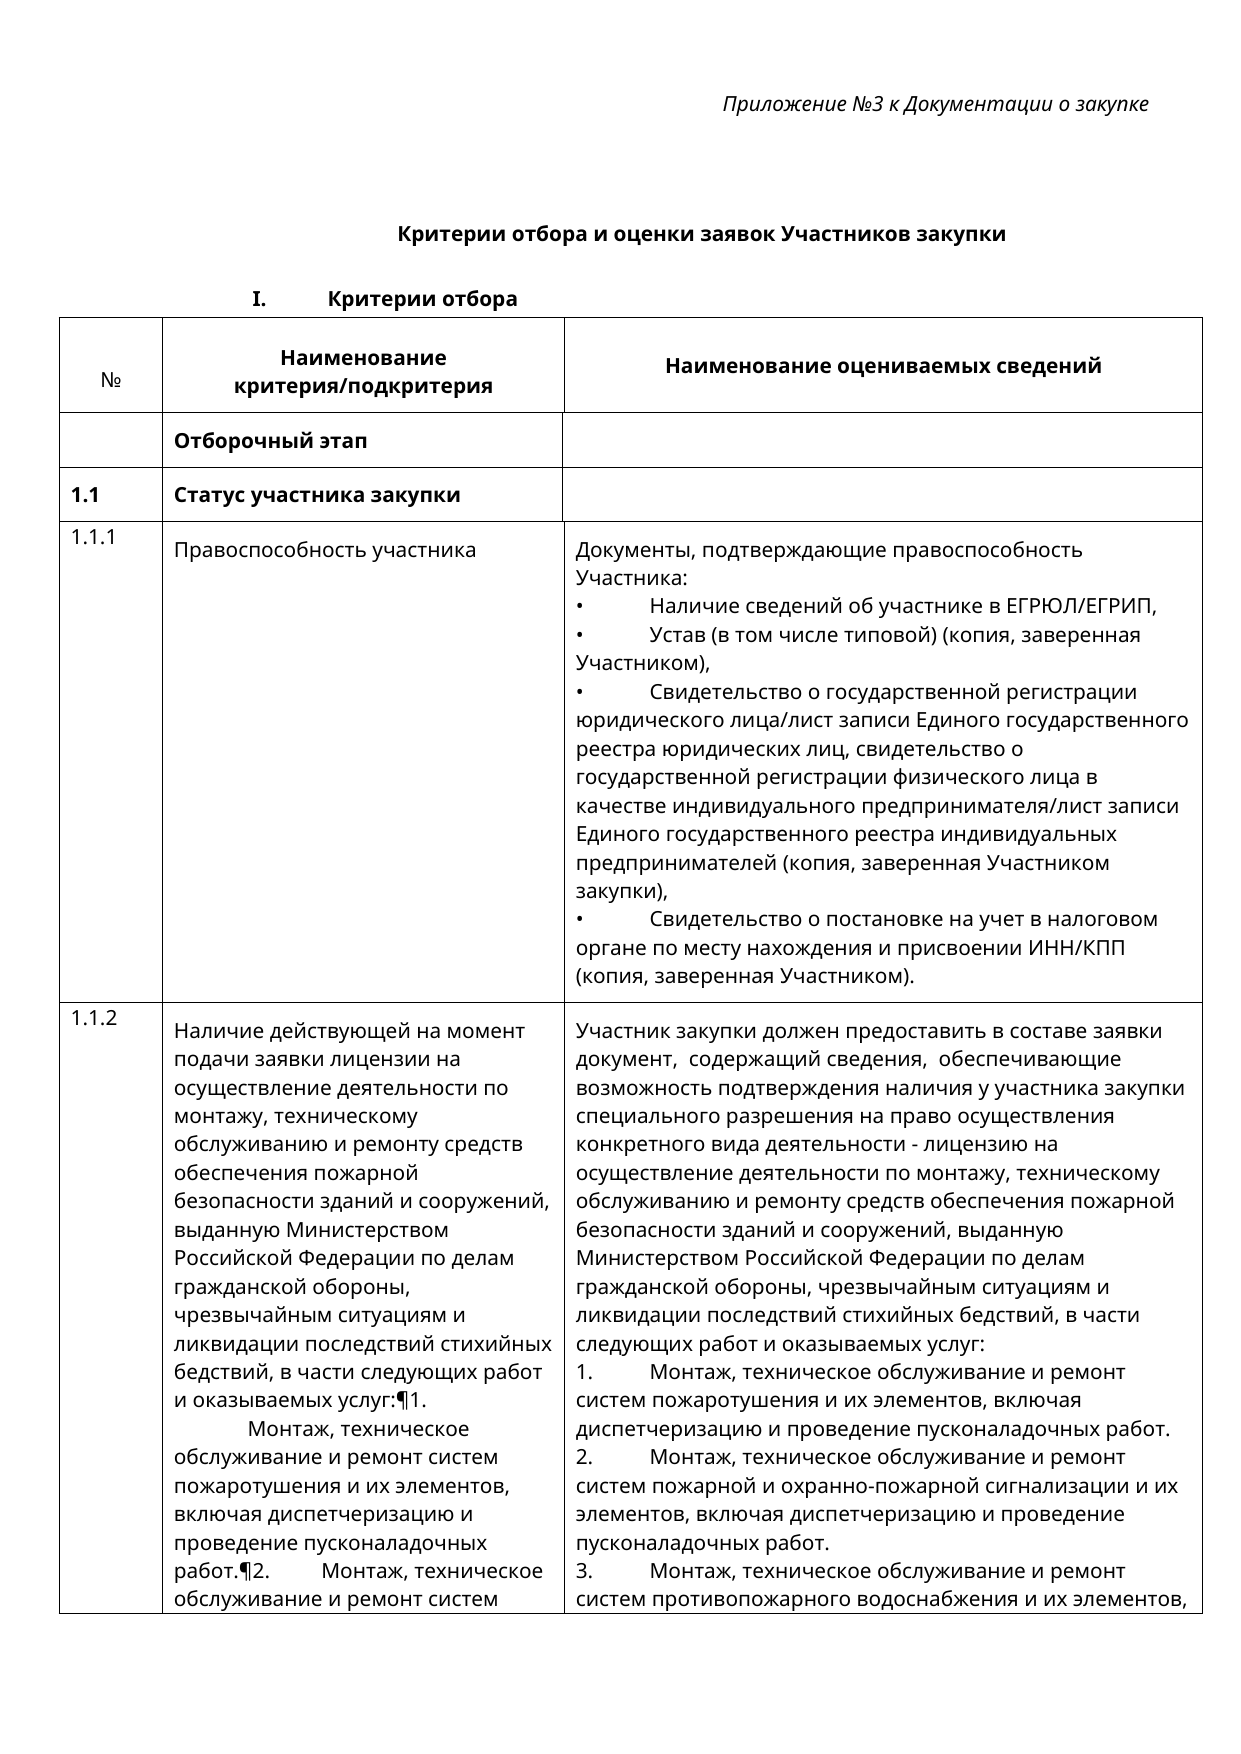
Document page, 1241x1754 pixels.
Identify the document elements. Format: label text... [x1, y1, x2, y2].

table_cell [563, 413, 1202, 467]
table_cell Отборочный этап [163, 413, 562, 467]
list Приложение №3 к Документации о закупке [252, 89, 1152, 117]
table_cell [60, 413, 162, 467]
table_cell Правоспособность участника [163, 522, 564, 1002]
table_cell 1.1.2 [60, 1003, 162, 1613]
table_cell Документы, подтверждающие правоспособность Участника: • Наличие сведений об участнике в ЕГРЮЛ/ЕГРИП, • Устав (в том числе типовой) (копия, заверенная Участником), • Свидетельство о государственной регистрации юридического лица/лист записи Единого государственного реестра юридических лиц, свидетельство о государственной регистрации физического лица в качестве индивидуального предпринимателя/лист записи Единого государственного реестра индивидуальных предпринимателей (копия, заверенная Участником закупки), • Свидетельство о постановке на учет в налоговом органе по месту нахождения и присвоении ИНН/КПП (копия, заверенная Участником). [565, 522, 1202, 1002]
list Критерии отбора [252, 284, 1152, 313]
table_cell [565, 1003, 1202, 1613]
table_cell [563, 468, 1202, 521]
table_header Наименование оцениваемых сведений [565, 318, 1202, 412]
table_header Наименование критерия/подкритерия [163, 318, 564, 412]
table_cell 1.1.1 [60, 522, 162, 1002]
table_cell 1.1 [60, 468, 162, 521]
table_cell Статус участника закупки [163, 468, 562, 521]
table_header № [60, 318, 162, 412]
list Критерии отбора и оценки заявок Участников закупки [252, 219, 1152, 247]
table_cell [163, 1003, 564, 1613]
